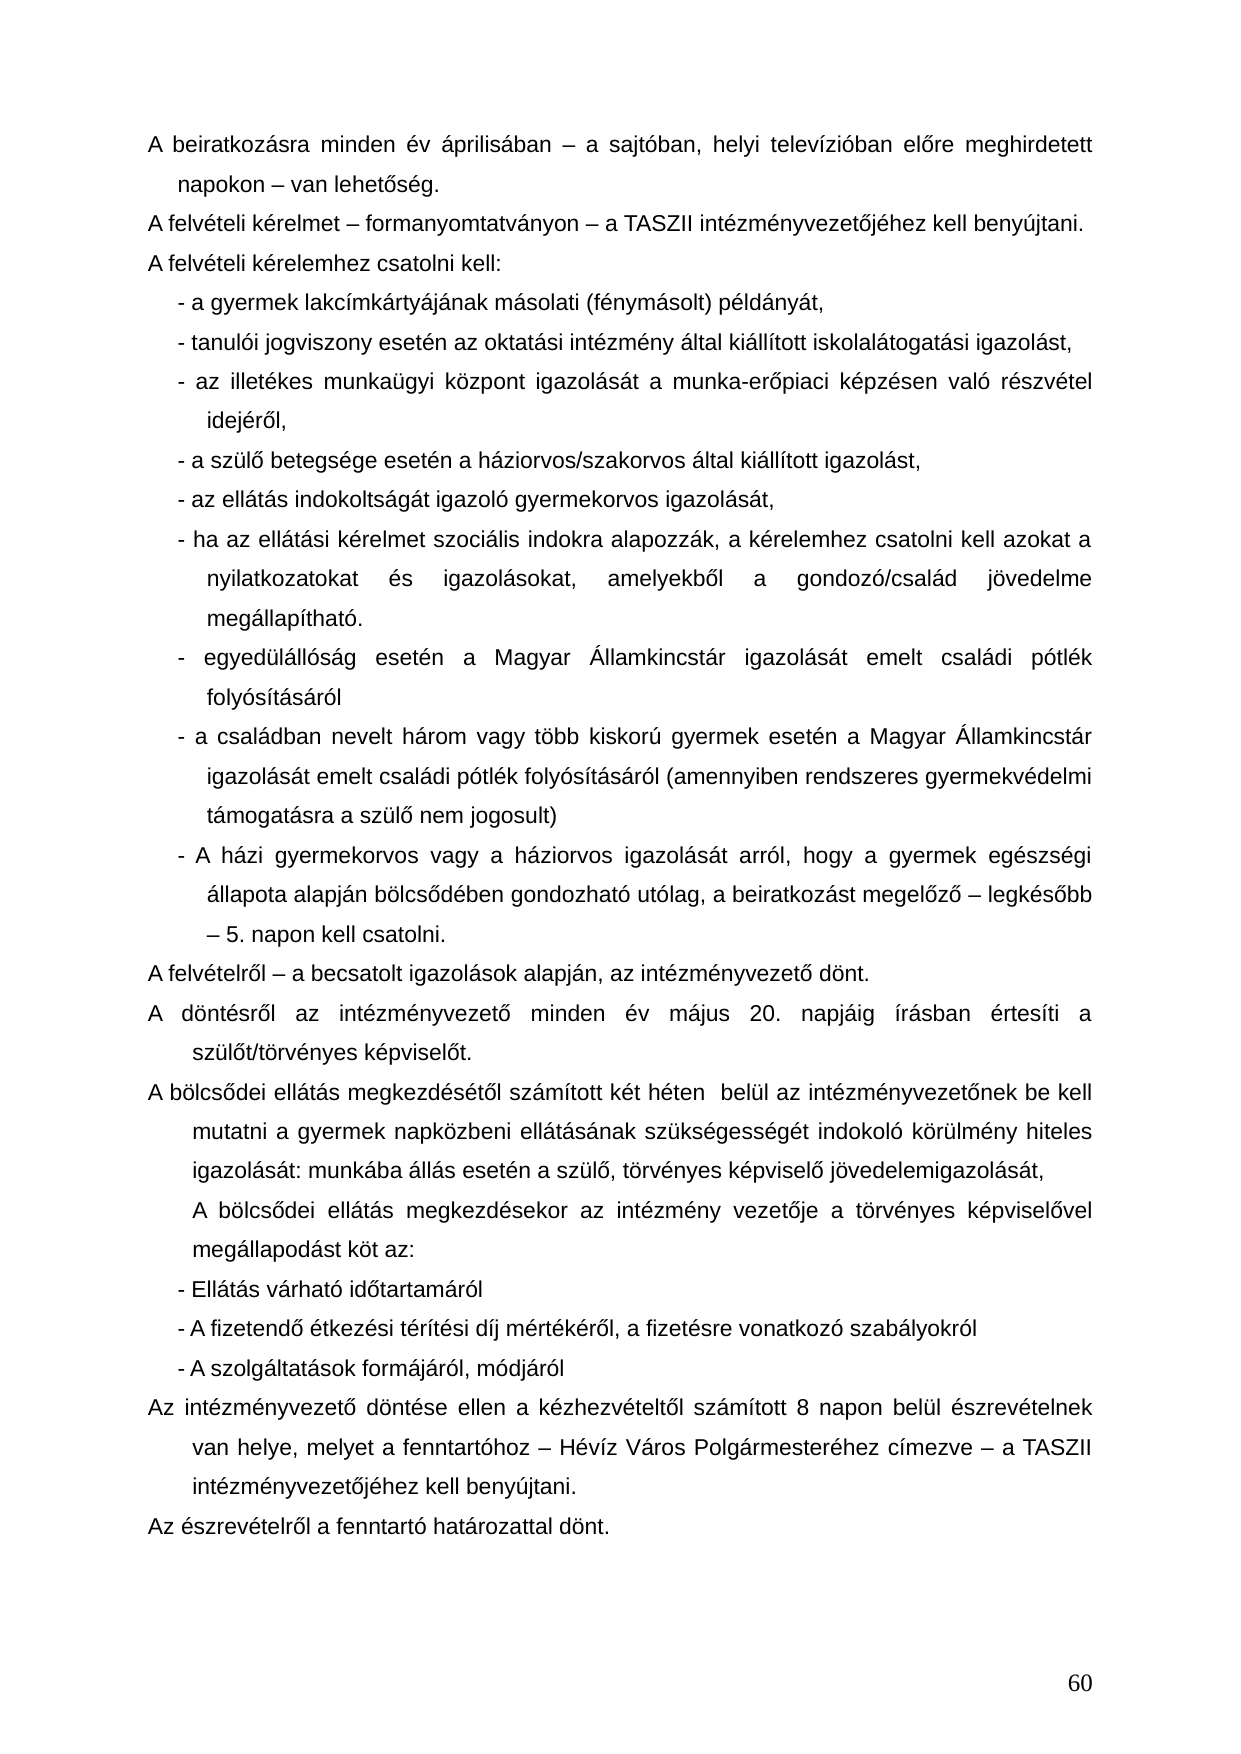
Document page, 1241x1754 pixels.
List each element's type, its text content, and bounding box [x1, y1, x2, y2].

text A bölcsődei ellátás megkezdésekor az intézmény vezetője a törvényes képviselővel megállapodást köt az: [192, 1197, 1093, 1263]
text A felvételi kérelemhez csatolni kell: [148, 249, 1093, 276]
text - az ellátás indokoltságát igazoló gyermekorvos igazolását, [177, 486, 1093, 513]
text - A fizetendő étkezési térítési díj mértékéről, a fizetésre vonatkozó szabályokról [177, 1315, 1093, 1342]
text - A házi gyermekorvos vagy a háziorvos igazolását arról, hogy a gyermek egészségi állapota alapján bölcsődében gondozható utólag, a beiratkozást megelőző – legkésőbb – 5. napon kell csatolni. [177, 842, 1093, 947]
text A bölcsődei ellátás megkezdésétől számított két héten belül az intézményvezetőnek be kell mutatni a gyermek napközbeni ellátásának szükségességét indokoló körülmény hiteles igazolását: munkába állás esetén a szülő, törvényes képviselő jövedelemigazolását, [148, 1078, 1093, 1184]
text - tanulói jogviszony esetén az oktatási intézmény által kiállított iskolalátogatási igazolást, [177, 328, 1093, 355]
text A beiratkozásra minden év áprilisában – a sajtóban, helyi televízióban előre meghirdetett napokon – van lehetőség. [148, 131, 1093, 197]
text Az intézményvezető döntése ellen a kézhezvételtől számított 8 napon belül észrevételnek van helye, melyet a fenntartóhoz – Hévíz Város Polgármesteréhez címezve – a TASZII intézményvezetőjéhez kell benyújtani. [148, 1394, 1093, 1500]
text - a gyermek lakcímkártyájának másolati (fénymásolt) példányát, [177, 289, 1093, 315]
text - az illetékes munkaügyi központ igazolását a munka-erőpiaci képzésen való részvétel idejéről, [177, 368, 1093, 434]
text - egyedülállóság esetén a Magyar Államkincstár igazolását emelt családi pótlék folyósításáról [177, 644, 1093, 710]
text - a családban nevelt három vagy több kiskorú gyermek esetén a Magyar Államkincstár igazolását emelt családi pótlék folyósításáról (amennyiben rendszeres gyermekvédelmi támogatásra a szülő nem jogosult) [177, 723, 1093, 828]
text Az észrevételről a fenntartó határozattal dönt. [148, 1513, 1093, 1539]
text A felvételről – a becsatolt igazolások alapján, az intézményvezető dönt. [148, 960, 1093, 986]
text A felvételi kérelmet – formanyomtatványon – a TASZII intézményvezetőjéhez kell benyújtani. [148, 210, 1093, 236]
text - Ellátás várható időtartamáról [177, 1276, 1093, 1302]
text - A szolgáltatások formájáról, módjáról [177, 1355, 1093, 1381]
text - ha az ellátási kérelmet szociális indokra alapozzák, a kérelemhez csatolni kell azokat a nyilatkozatokat és igazolásokat, amelyekből a gondozó/család jövedelme megállapítható. [177, 526, 1093, 631]
text - a szülő betegsége esetén a háziorvos/szakorvos által kiállított igazolást, [177, 447, 1093, 473]
text A döntésről az intézményvezető minden év május 20. napjáig írásban értesíti a szülőt/törvényes képviselőt. [148, 999, 1093, 1065]
